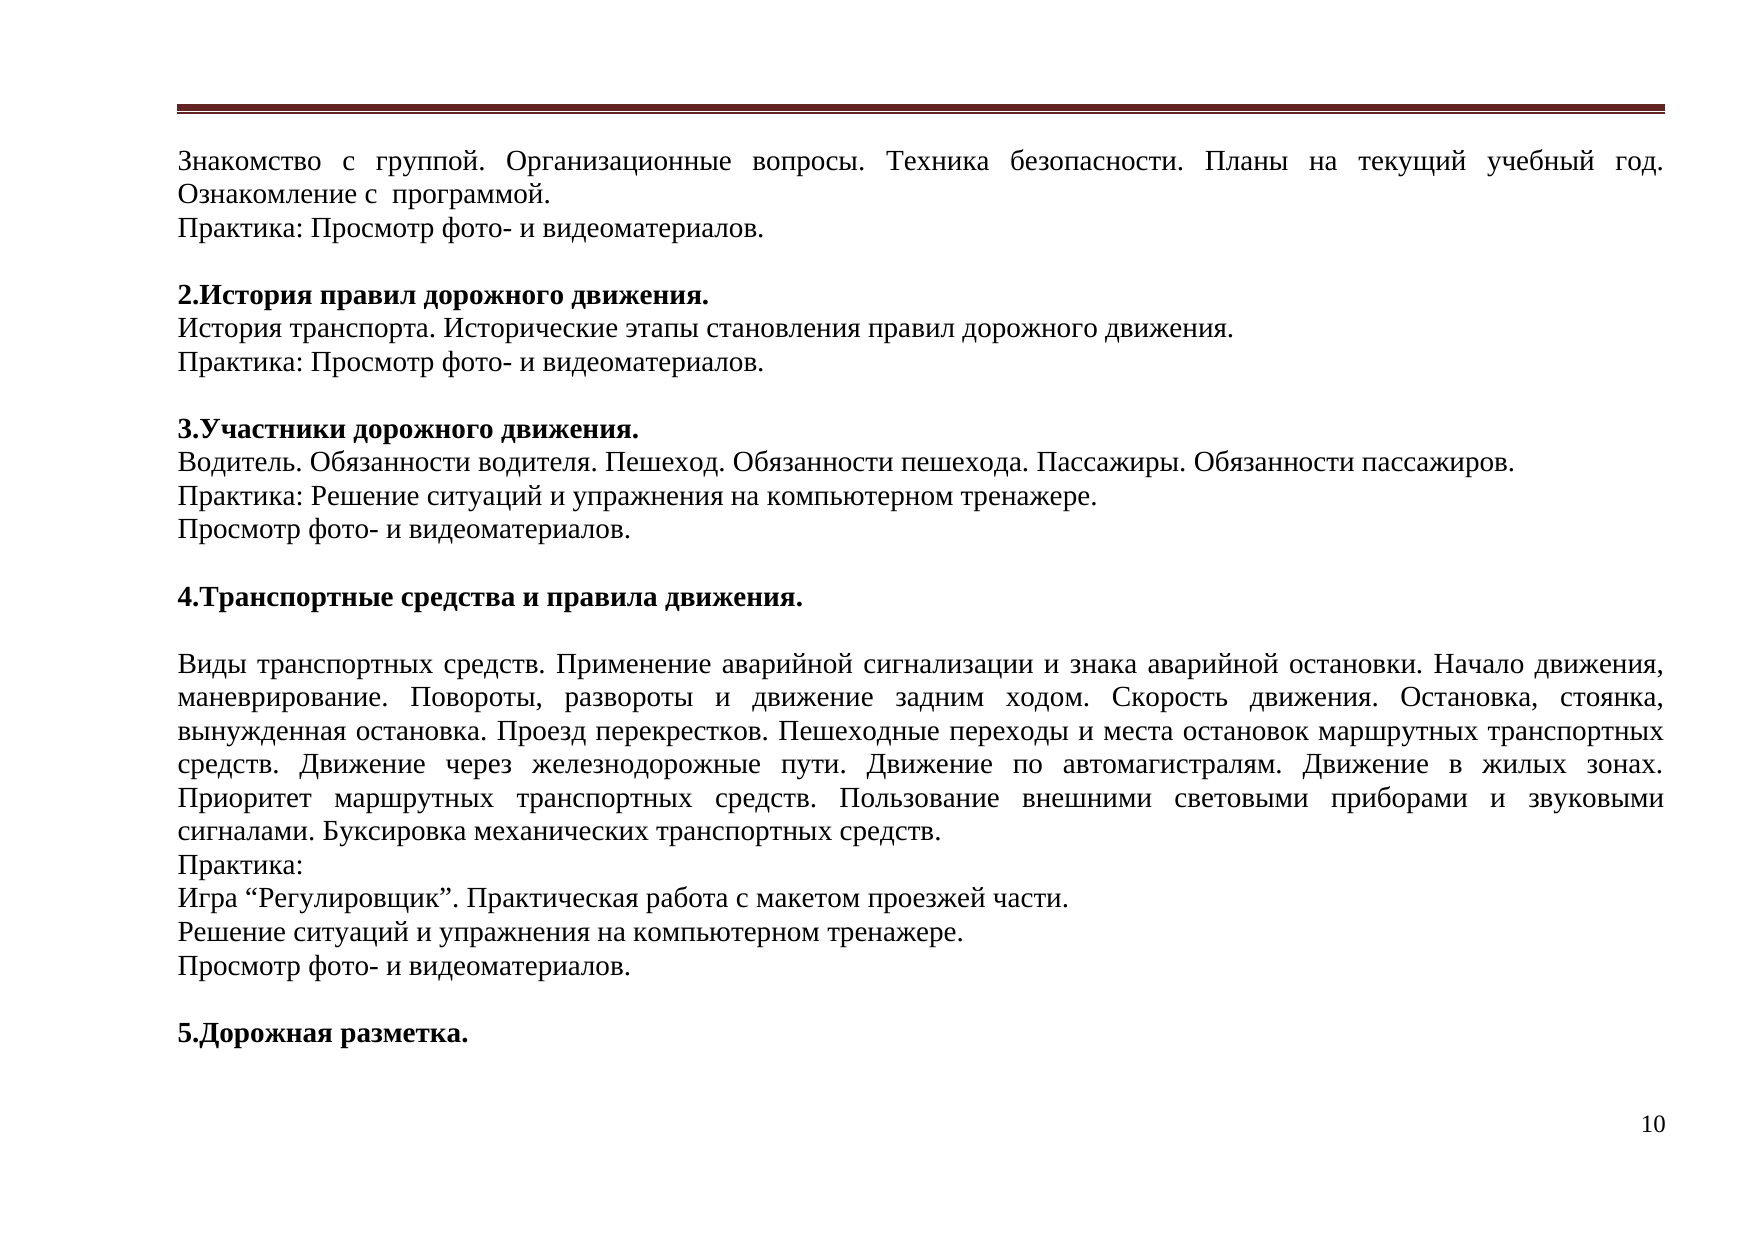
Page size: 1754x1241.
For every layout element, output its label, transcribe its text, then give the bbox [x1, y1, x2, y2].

text 3.Участники дорожного движения. [177, 411, 1665, 444]
text Просмотр фото- и видеоматериалов. [177, 512, 1665, 545]
text Практика: Просмотр фото- и видеоматериалов. [177, 210, 1665, 243]
text 5.Дорожная разметка. [177, 1015, 1665, 1048]
text Практика: Решение ситуаций и упражнения на компьютерном тренажере. [177, 478, 1665, 512]
text Водитель. Обязанности водителя. Пешеход. Обязанности пешехода. Пассажиры. Обязанности пассажиров. [177, 444, 1665, 478]
text Практика: [177, 847, 1665, 881]
text Решение ситуаций и упражнения на компьютерном тренажере. [177, 914, 1665, 948]
text 2.История правил дорожного движения. [177, 277, 1665, 310]
text 4.Транспортные средства и правила движения. [177, 579, 1665, 612]
text Знакомство с группой. Организационные вопросы. Техника безопасности. Планы на текущий учебный год. Ознакомление с программой. [177, 143, 1665, 210]
text История транспорта. Исторические этапы становления правил дорожного движения. [177, 310, 1665, 344]
text Игра “Регулировщик”. Практическая работа с макетом проезжей части. [177, 881, 1665, 914]
text Виды транспортных средств. Применение аварийной сигнализации и знака аварийной остановки. Начало движения, маневрирование. Повороты, развороты и движение задним ходом. Скорость движения. Остановка, стоянка, вынужденная остановка. Проезд перекрестков. Пешеходные переходы и места остановок маршрутных транспортных средств. Движение через железнодорожные пути. Движение по автомагистралям. Движение в жилых зонах. Приоритет маршрутных транспортных средств. Пользование внешними световыми приборами и звуковыми сигналами. Буксировка механических транспортных средств. [177, 646, 1665, 847]
text Просмотр фото- и видеоматериалов. [177, 948, 1665, 981]
text Практика: Просмотр фото- и видеоматериалов. [177, 344, 1665, 377]
